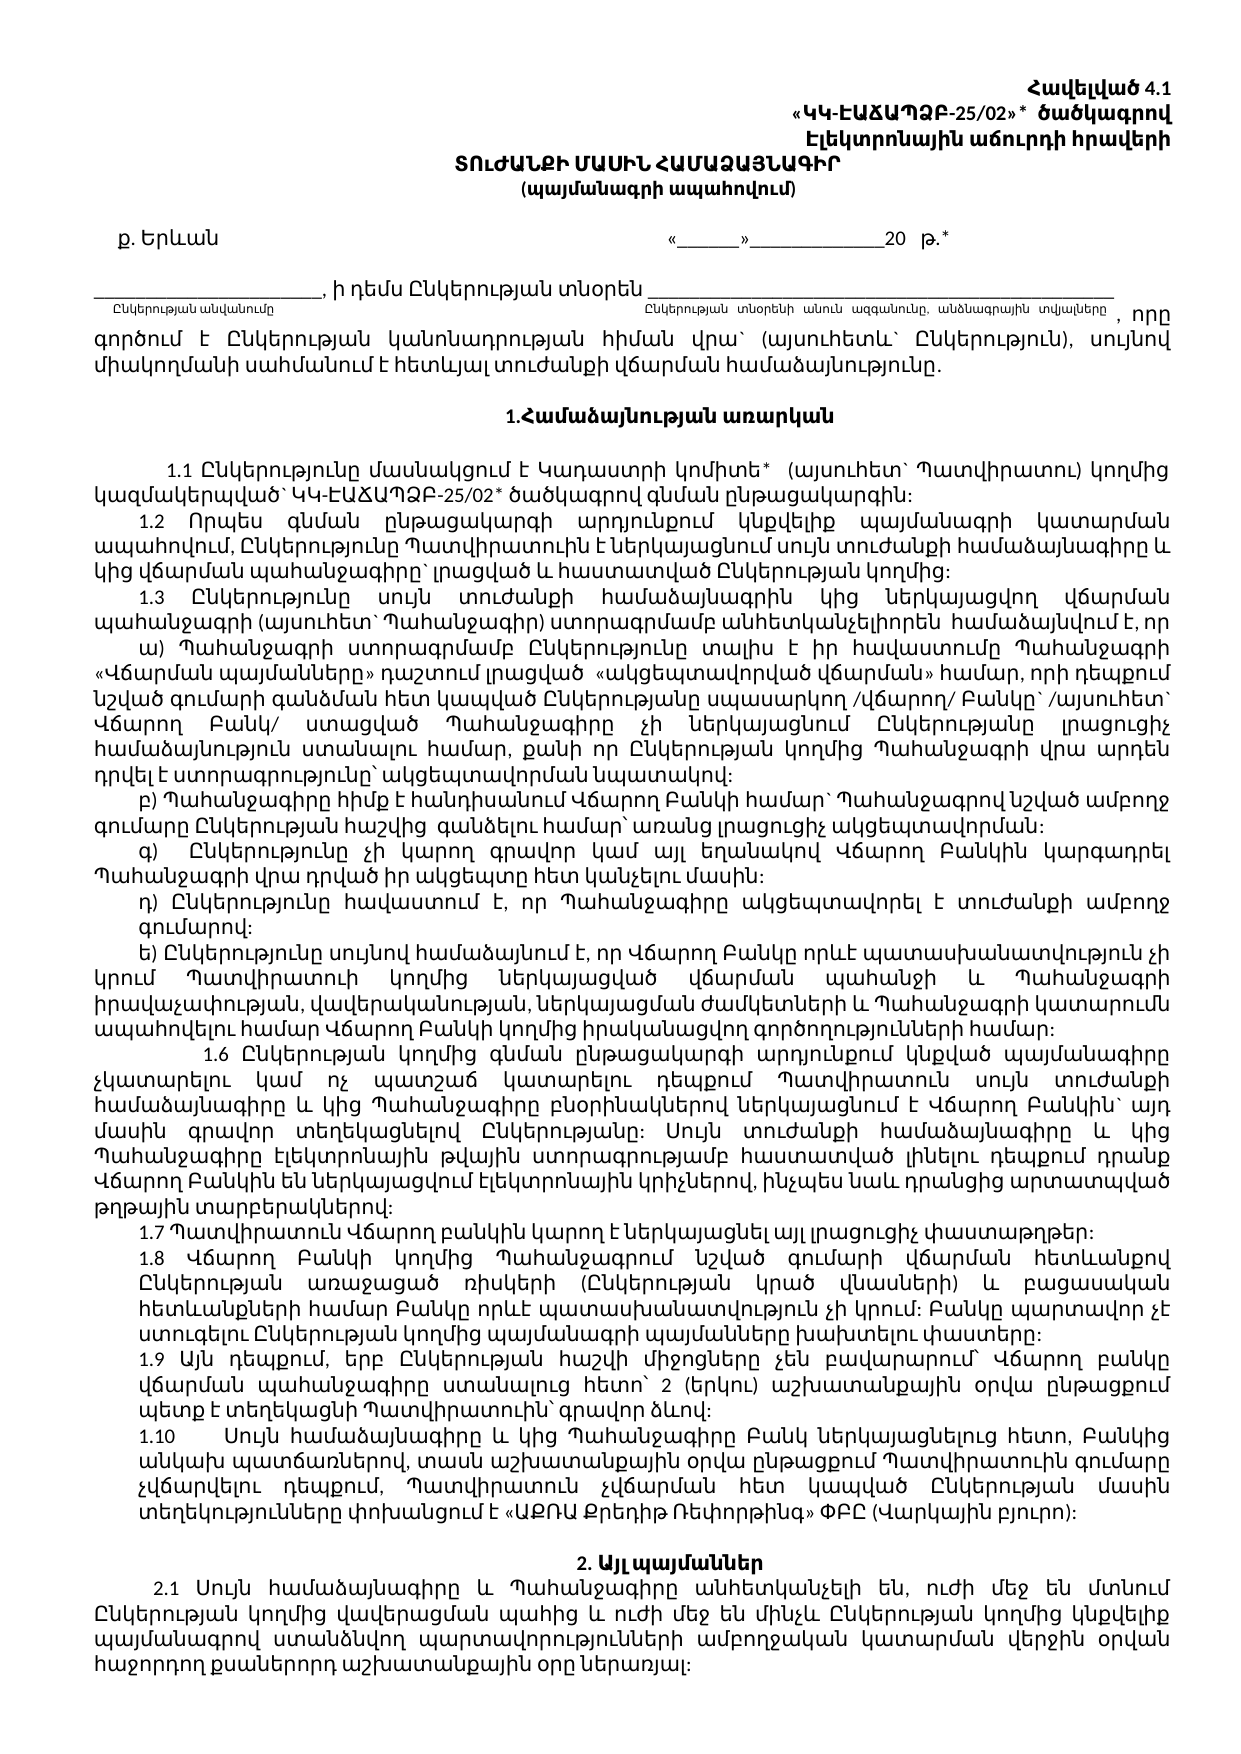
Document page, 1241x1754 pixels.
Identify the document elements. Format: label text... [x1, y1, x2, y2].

text 1.2 Որպես գնման ընթացակարգի արդյունքում կնքվելիք պայմանագրի կատարման ապահովում, Ընկերությունը Պատվիրատուին է ներկայացնում սույն տուժանքի համաձայնագիրը և կից վճարման պահանջագիրը` լրացված և հաստատված Ընկերության կողմից: [94, 508, 1171, 584]
text Ընկերության անվանումը Ընկերության տնօրենի անուն ազգանունը, անձնագրային տվյալները , որը գործում է Ընկերության կանոնադրության հիման վրա` (այսուհետև` Ընկերություն), սույնով միակողմանի սահմանում է հետևյալ տուժանքի վճարման համաձայնությունը. [94, 301, 1171, 377]
text դ) Ընկերությունը հավաստում է, որ Պահանջագիրը ակցեպտավորել է տուժանքի ամբողջ գումարով: [138, 889, 1171, 940]
text 1.7 Պատվիրատուն Վճարող բանկին կարող է ներկայացնել այլ լրացուցիչ փաստաթղթեր: [138, 1219, 1171, 1245]
text Հավելված 4.1 [94, 75, 1171, 100]
text 1.9 Այն դեպքում, երբ Ընկերության հաշվի միջոցները չեն բավարարում՝ Վճարող բանկը վճարման պահանջագիրը ստանալուց հետո՝ 2 (երկու) աշխատանքային օրվա ընթացքում պետք է տեղեկացնի Պատվիրատուին՝ գրավոր ձևով: [138, 1347, 1171, 1423]
text «ԿԿ-ԷԱՃԱՊՁԲ-25/02»* ծածկագրով [94, 100, 1171, 126]
text ա) Պահանջագրի ստորագրմամբ Ընկերությունը տալիս է իր հավաստումը Պահանջագրի «Վճարման պայմանները» դաշտում լրացված «ակցեպտավորված վճարման» համար, որի դեպքում նշված գումարի գանձման հետ կապված Ընկերությանը սպասարկող /վճարող/ Բանկը` /այսուհետ` Վճարող Բանկ/ ստացված Պահանջագիրը չի ներկայացնում Ընկերությանը լրացուցիչ համաձայնություն ստանալու համար, քանի որ Ընկերության կողմից Պահանջագրի վրա արդեն դրվել է ստորագրությունը՝ ակցեպտավորման նպատակով: [94, 635, 1171, 787]
text բ) Պահանջագիրը հիմք է հանդիսանում Վճարող Բանկի համար` Պահանջագրով նշված ամբողջ գումարը Ընկերության հաշվից գանձելու համար՝ առանց լրացուցիչ ակցեպտավորման: [94, 787, 1171, 838]
text 1.8 Վճարող Բանկի կողմից Պահանջագրում նշված գումարի վճարման հետևանքով Ընկերության առաջացած ռիսկերի (Ընկերության կրած վնասների) և բացասական հետևանքների համար Բանկը որևէ պատասխանատվություն չի կրում: Բանկը պարտավոր չէ ստուգելու Ընկերության կողմից պայմանագրի պայմանները խախտելու փաստերը: [138, 1245, 1171, 1347]
text ՏՈւԺԱՆՔԻ ՄԱՍԻՆ ՀԱՄԱՁԱՅՆԱԳԻՐ [94, 151, 1171, 177]
text 2. Այլ պայմաններ [169, 1550, 1171, 1575]
text ______________________, ի դեմս Ընկերության տնօրեն _____________________________________________ [94, 276, 1171, 301]
text 1.Համաձայնության առարկան [169, 403, 1171, 428]
text (պայմանագրի ապահովում) [94, 177, 1171, 199]
text Էլեկտրոնային աճուրդի հրավերի [94, 126, 1171, 151]
text ե) Ընկերությունը սույնով համաձայնում է, որ Վճարող Բանկը որևէ պատասխանատվություն չի կրում Պատվիրատուի կողմից ներկայացված վճարման պահանջի և Պահանջագրի իրավաչափության, վավերականության, ներկայացման ժամկետների և Պահանջագրի կատարումն ապահովելու համար Վճարող Բանկի կողմից իրականացվող գործողությունների համար: [94, 940, 1171, 1042]
text 1.6 Ընկերության կողմից գնման ընթացակարգի արդյունքում կնքված պայմանագիրը չկատարելու կամ ոչ պատշաճ կատարելու դեպքում Պատվիրատուն սույն տուժանքի համաձայնագիրը և կից Պահանջագիրը բնօրինակներով ներկայացնում է Վճարող Բանկին` այդ մասին գրավոր տեղեկացնելով Ընկերությանը: Սույն տուժանքի համաձայնագիրը և կից Պահանջագիրը էլեկտրոնային թվային ստորագրությամբ հաստատված լինելու դեպքում դրանք Վճարող Բանկին են ներկայացվում էլեկտրոնային կրիչներով, ինչպես նաև դրանցից արտատպված թղթային տարբերակներով: [94, 1042, 1171, 1219]
text գ) Ընկերությունը չի կարող գրավոր կամ այլ եղանակով Վճարող Բանկին կարգադրել Պահանջագրի վրա դրված իր ակցեպտը հետ կանչելու մասին: [94, 838, 1171, 889]
text 1.1 Ընկերությունը մասնակցում է Կադաստրի կոմիտե* (այսուհետ` Պատվիրատու) կողմից կազմակերպված` ԿԿ-ԷԱՃԱՊՁԲ-25/02* ծածկագրով գնման ընթացակարգին: [94, 457, 1171, 508]
text 1.3 Ընկերությունը սույն տուժանքի համաձայնագրին կից ներկայացվող վճարման պահանջագրի (այսուհետ` Պահանջագիր) ստորագրմամբ անհետկանչելիորեն համաձայնվում է, որ [94, 584, 1171, 635]
text ք. Երևան «______»_____________20 թ.* [94, 225, 1171, 250]
text 2.1 Սույն համաձայնագիրը և Պահանջագիրը անհետկանչելի են, ուժի մեջ են մտնում Ընկերության կողմից վավերացման պահից և ուժի մեջ են մինչև Ընկերության կողմից կնքվելիք պայմանագրով ստանձնվող պարտավորությունների ամբողջական կատարման վերջին օրվան հաջորդող քսաներորդ աշխատանքային օրը ներառյալ: [94, 1575, 1171, 1677]
text 1.10 Սույն համաձայնագիրը և կից Պահանջագիրը Բանկ ներկայացնելուց հետո, Բանկից անկախ պատճառներով, տասն աշխատանքային օրվա ընթացքում Պատվիրատուին գումարը չվճարվելու դեպքում, Պատվիրատուն չվճարման հետ կապված Ընկերության մասին տեղեկությունները փոխանցում է «ԱՔՌԱ Քրեդիթ Ռեփորթինգ» ՓԲԸ (Վարկային բյուրո): [138, 1423, 1171, 1524]
